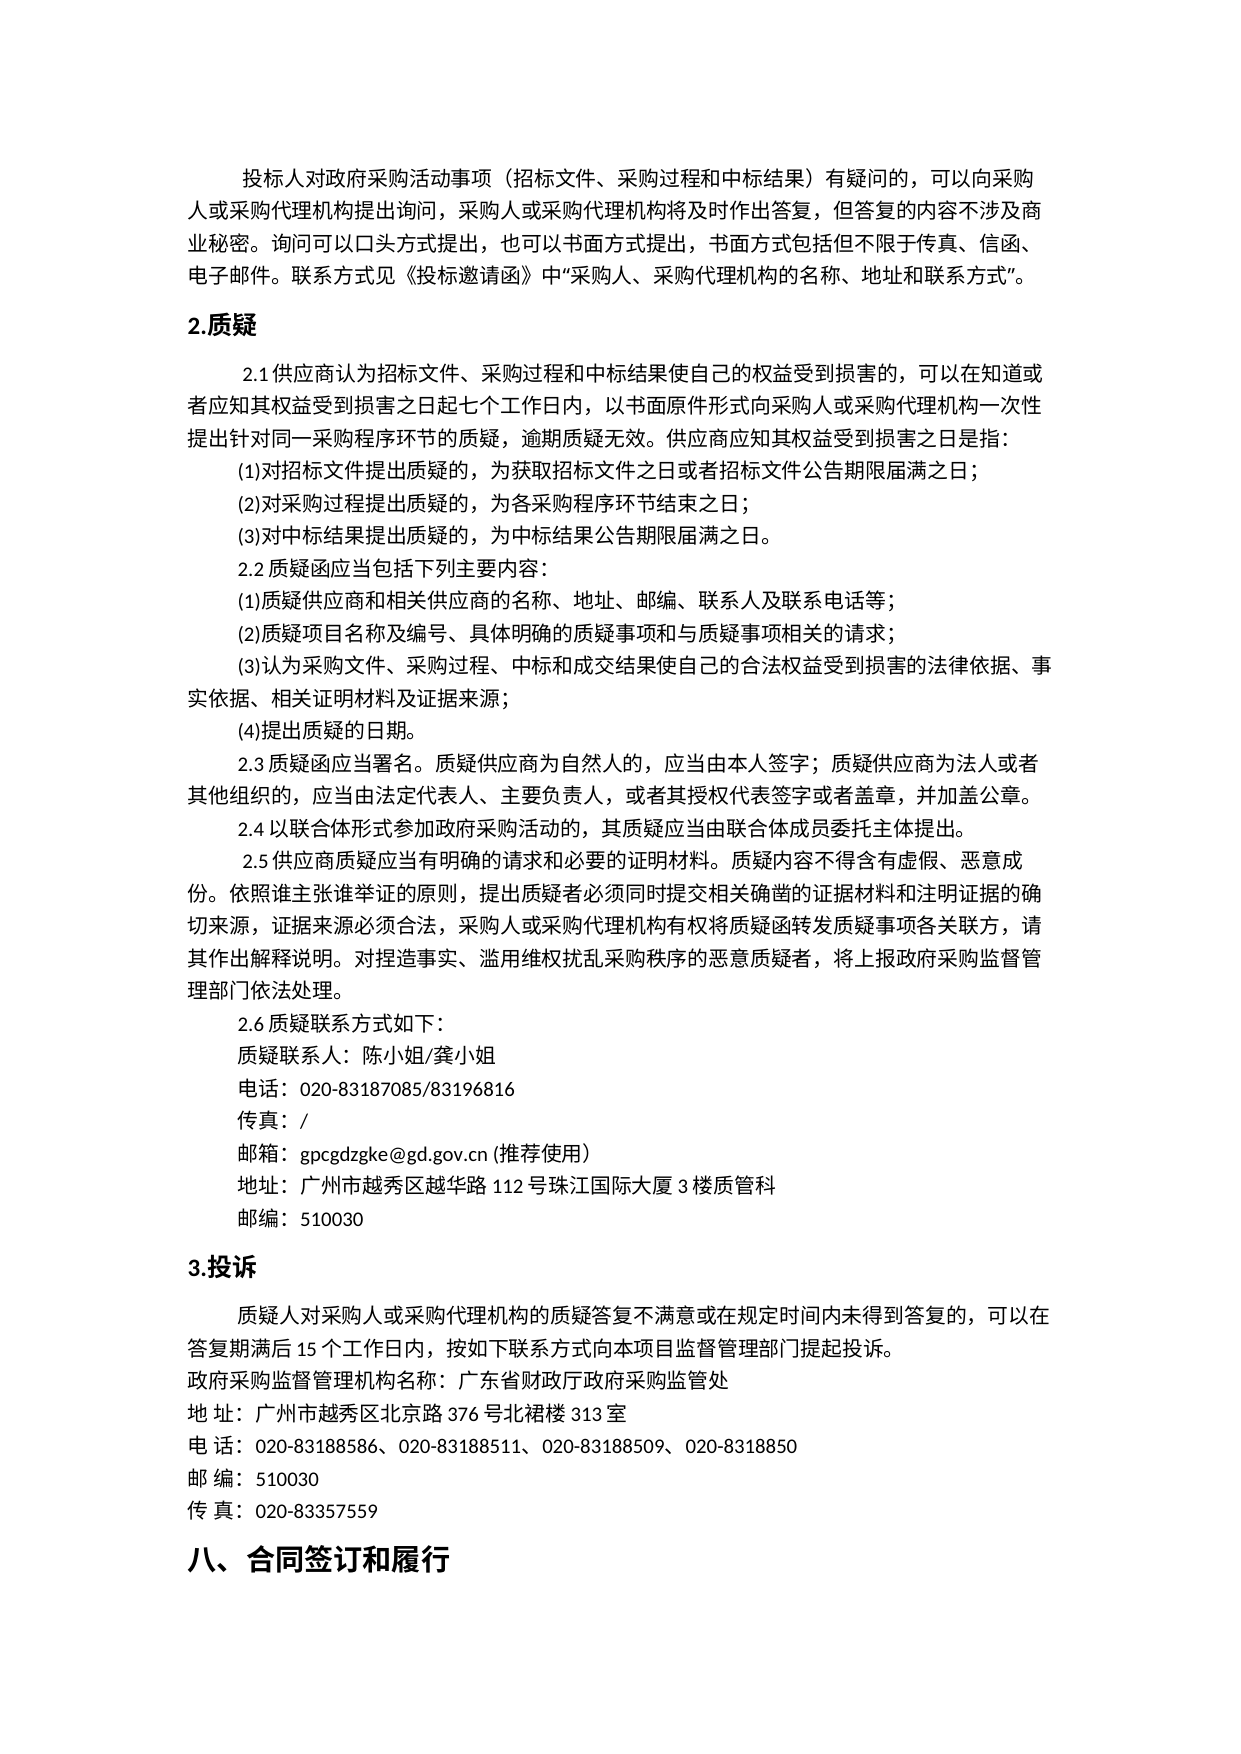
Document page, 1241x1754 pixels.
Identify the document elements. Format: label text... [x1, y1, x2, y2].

text (3)对中标结果提出质疑的，为中标结果公告期限届满之日。 [187, 519, 1053, 552]
text 3.投诉 [187, 1234, 1053, 1299]
text 地 址：广州市越秀区北京路376号北裙楼313室 [187, 1397, 1053, 1429]
text (4)提出质疑的日期。 [187, 714, 1053, 747]
text 电话：020-83187085/83196816 [187, 1072, 1053, 1104]
text 2.6质疑联系方式如下： [187, 1007, 1053, 1039]
text 政府采购监督管理机构名称：广东省财政厅政府采购监管处 [187, 1364, 1053, 1397]
text 电 话：020-83188586、020-83188511、020-83188509、020-8318850 [187, 1429, 1053, 1462]
text 邮 编：510030 [187, 1462, 1053, 1494]
text 邮箱：gpcgdzgke@gd.gov.cn (推荐使用） [187, 1137, 1053, 1169]
text 邮编：510030 [187, 1202, 1053, 1234]
text 质疑联系人：陈小姐/龚小姐 [187, 1039, 1053, 1072]
text (1)质疑供应商和相关供应商的名称、地址、邮编、联系人及联系电话等； [187, 584, 1053, 617]
text 投标人对政府采购活动事项（招标文件、采购过程和中标结果）有疑问的，可以向采购人或采购代理机构提出询问，采购人或采购代理机构将及时作出答复，但答复的内容不涉及商业秘密。询问可以口头方式提出，也可以书面方式提出，书面方式包括但不限于传真、信函、电子邮件。联系方式见《投标邀请函》中“采购人、采购代理机构的名称、地址和联系方式”。 [187, 162, 1053, 292]
text (2)质疑项目名称及编号、具体明确的质疑事项和与质疑事项相关的请求； [187, 617, 1053, 649]
text 2.4以联合体形式参加政府采购活动的，其质疑应当由联合体成员委托主体提出。 [187, 812, 1053, 844]
text 2.2质疑函应当包括下列主要内容： [187, 552, 1053, 584]
text 传 真：020-83357559 [187, 1494, 1053, 1527]
text 2.1供应商认为招标文件、采购过程和中标结果使自己的权益受到损害的，可以在知道或者应知其权益受到损害之日起七个工作日内，以书面原件形式向采购人或采购代理机构一次性提出针对同一采购程序环节的质疑，逾期质疑无效。供应商应知其权益受到损害之日是指： [187, 357, 1053, 454]
text 传真：/ [187, 1104, 1053, 1137]
text (1)对招标文件提出质疑的，为获取招标文件之日或者招标文件公告期限届满之日； [187, 454, 1053, 487]
text 2.3 质疑函应当署名。质疑供应商为自然人的，应当由本人签字；质疑供应商为法人或者其他组织的，应当由法定代表人、主要负责人，或者其授权代表签字或者盖章，并加盖公章。 [187, 747, 1053, 812]
text 八、合同签订和履行 [187, 1527, 1053, 1592]
text 地址：广州市越秀区越华路112号珠江国际大厦3楼质管科 [187, 1169, 1053, 1202]
text (2)对采购过程提出质疑的，为各采购程序环节结束之日； [187, 487, 1053, 519]
text 质疑人对采购人或采购代理机构的质疑答复不满意或在规定时间内未得到答复的，可以在答复期满后15个工作日内，按如下联系方式向本项目监督管理部门提起投诉。 [187, 1299, 1053, 1364]
text (3)认为采购文件、采购过程、中标和成交结果使自己的合法权益受到损害的法律依据、事实依据、相关证明材料及证据来源； [187, 649, 1053, 714]
text 2.5供应商质疑应当有明确的请求和必要的证明材料。质疑内容不得含有虚假、恶意成份。依照谁主张谁举证的原则，提出质疑者必须同时提交相关确凿的证据材料和注明证据的确切来源，证据来源必须合法，采购人或采购代理机构有权将质疑函转发质疑事项各关联方，请其作出解释说明。对捏造事实、滥用维权扰乱采购秩序的恶意质疑者，将上报政府采购监督管理部门依法处理。 [187, 844, 1053, 1007]
text 2.质疑 [187, 292, 1053, 357]
